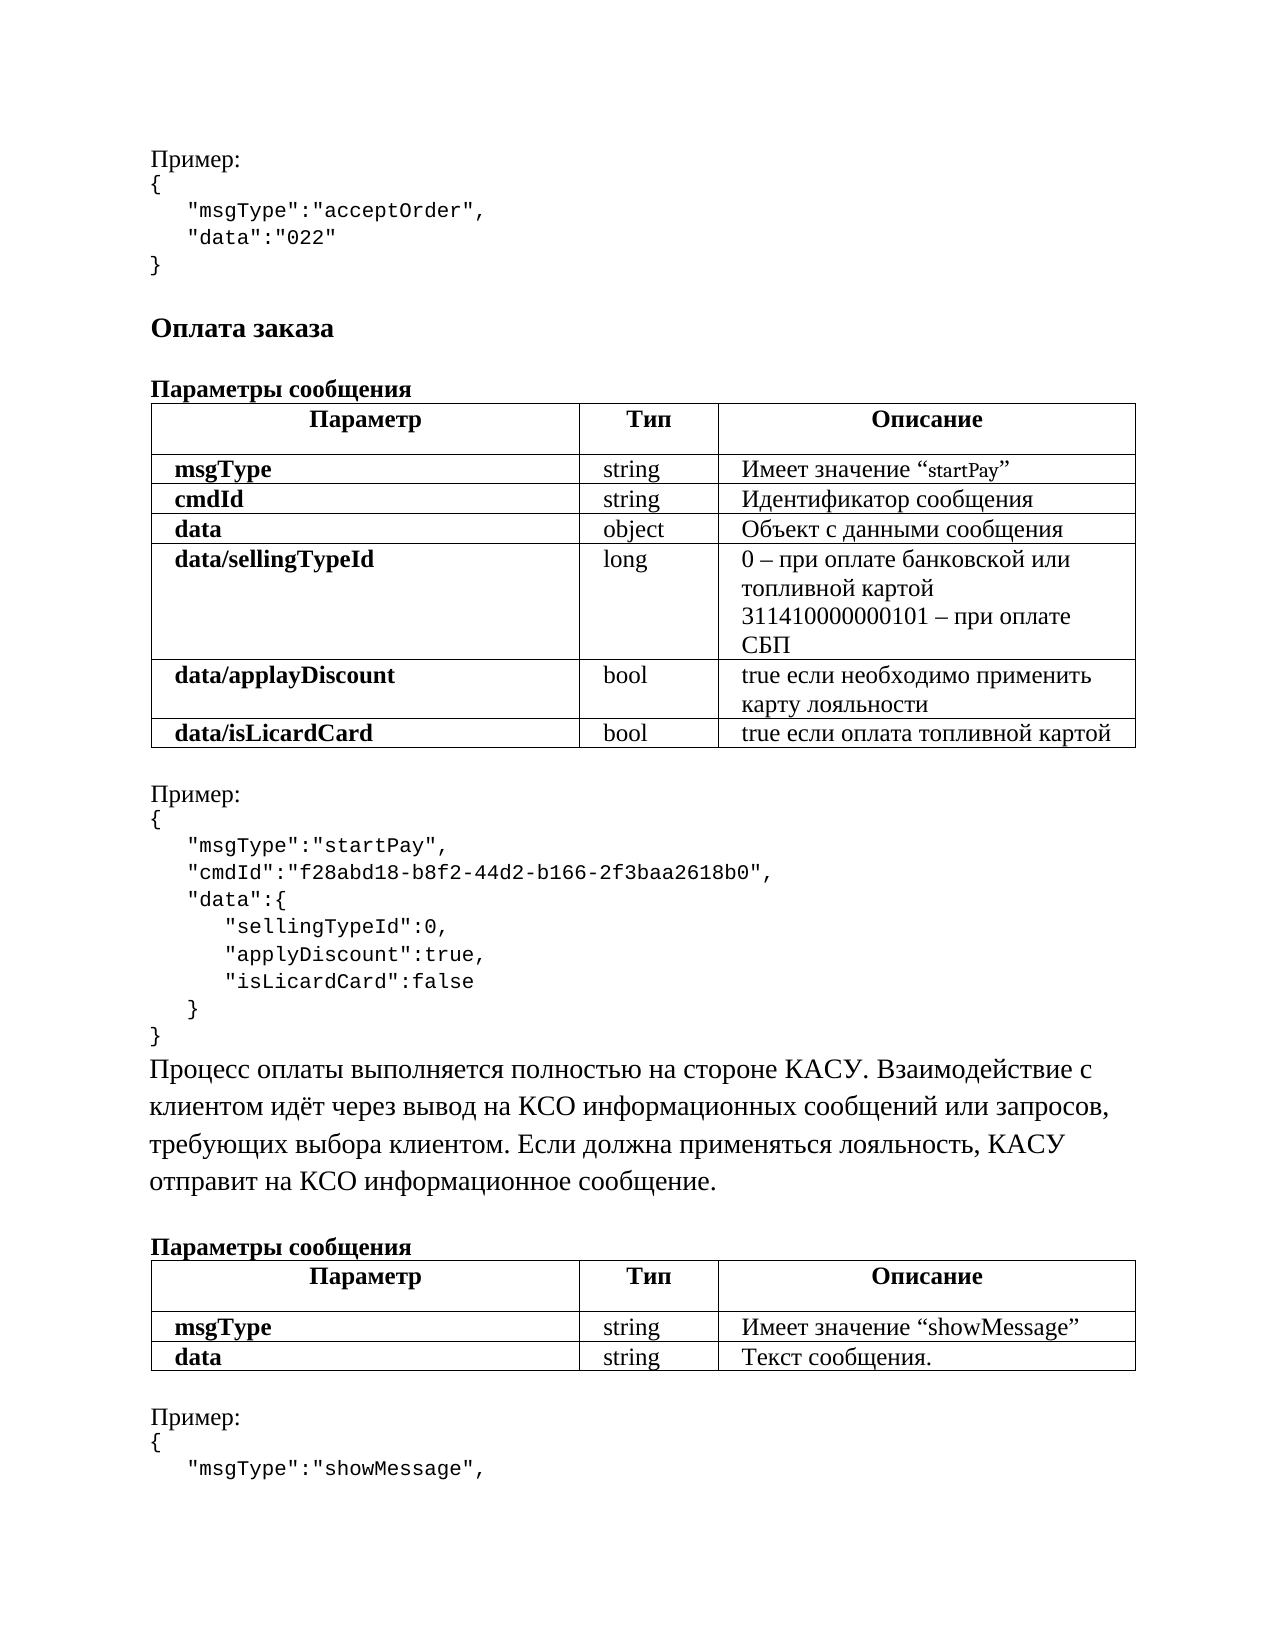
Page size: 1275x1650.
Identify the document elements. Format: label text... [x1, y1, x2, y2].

table_cell string [580, 1342, 718, 1370]
text "cmdId":"f28abd18-b8f2-44d2-b166-2f3baa2618b0", [149, 862, 1136, 886]
text "msgType":"startPay", [149, 835, 1136, 858]
text Пример: [150, 144, 1136, 172]
text Оплата заказа [150, 311, 1136, 344]
text { [149, 172, 1136, 196]
text Параметры сообщения [150, 1232, 1136, 1260]
table_cell long [580, 544, 718, 659]
table_header Описание [719, 404, 1135, 453]
table_cell data [152, 1342, 579, 1370]
table_cell msgType [152, 455, 579, 483]
table_cell Текст сообщения. [719, 1342, 1135, 1370]
table_header Тип [580, 404, 718, 453]
text } [149, 998, 1136, 1022]
table_cell Имеет значение “showMessage” [719, 1312, 1135, 1341]
text } [149, 1025, 1136, 1049]
table_cell bool [580, 719, 718, 747]
table_cell data/isLicardCard [152, 719, 579, 747]
text "sellingTypeId":0, [149, 916, 1136, 940]
text } [149, 254, 1136, 278]
table_header Параметр [152, 404, 579, 453]
table_cell string [580, 455, 718, 483]
table_header Описание [719, 1261, 1135, 1311]
text "data":"022" [149, 227, 1136, 251]
table_cell string [580, 484, 718, 513]
table_cell string [580, 1312, 718, 1341]
table_cell data/applayDiscount [152, 660, 579, 717]
text "msgType":"showMessage", [149, 1458, 1136, 1482]
table_cell data [152, 514, 579, 543]
table_cell Объект с данными сообщения [719, 514, 1135, 543]
text Пример: [150, 1402, 1136, 1431]
table_cell bool [580, 660, 718, 717]
text "data":{ [149, 889, 1136, 913]
table_cell Идентификатор сообщения [719, 484, 1135, 513]
text "applyDiscount":true, [149, 943, 1136, 967]
text { [149, 808, 1136, 831]
text Пример: [150, 779, 1136, 808]
table_header Параметр [152, 1261, 579, 1311]
table_cell 0 – при оплате банковской или топливной картой 311410000000101 – при оплате СБП [719, 544, 1135, 659]
table_cell data/sellingTypeId [152, 544, 579, 659]
text "isLicardCard":false [149, 971, 1136, 994]
text { [149, 1431, 1136, 1454]
table_cell object [580, 514, 718, 543]
table_cell true если оплата топливной картой [719, 719, 1135, 747]
table_cell Имеет значение “startPay” [719, 455, 1135, 483]
text Процесс оплаты выполняется полностью на стороне КАСУ. Взаимодействие с клиентом идёт через вывод на КСО информационных сообщений или запросов, требующих выбора клиентом. Если должна применяться лояльность, КАСУ отправит на КСО информационное сообщение. [149, 1052, 1136, 1196]
table_header Тип [580, 1261, 718, 1311]
table_cell msgType [152, 1312, 579, 1341]
table_cell cmdId [152, 484, 579, 513]
text "msgType":"acceptOrder", [149, 200, 1136, 223]
table_cell true если необходимо применить карту лояльности [719, 660, 1135, 717]
text Параметры сообщения [150, 374, 1136, 403]
